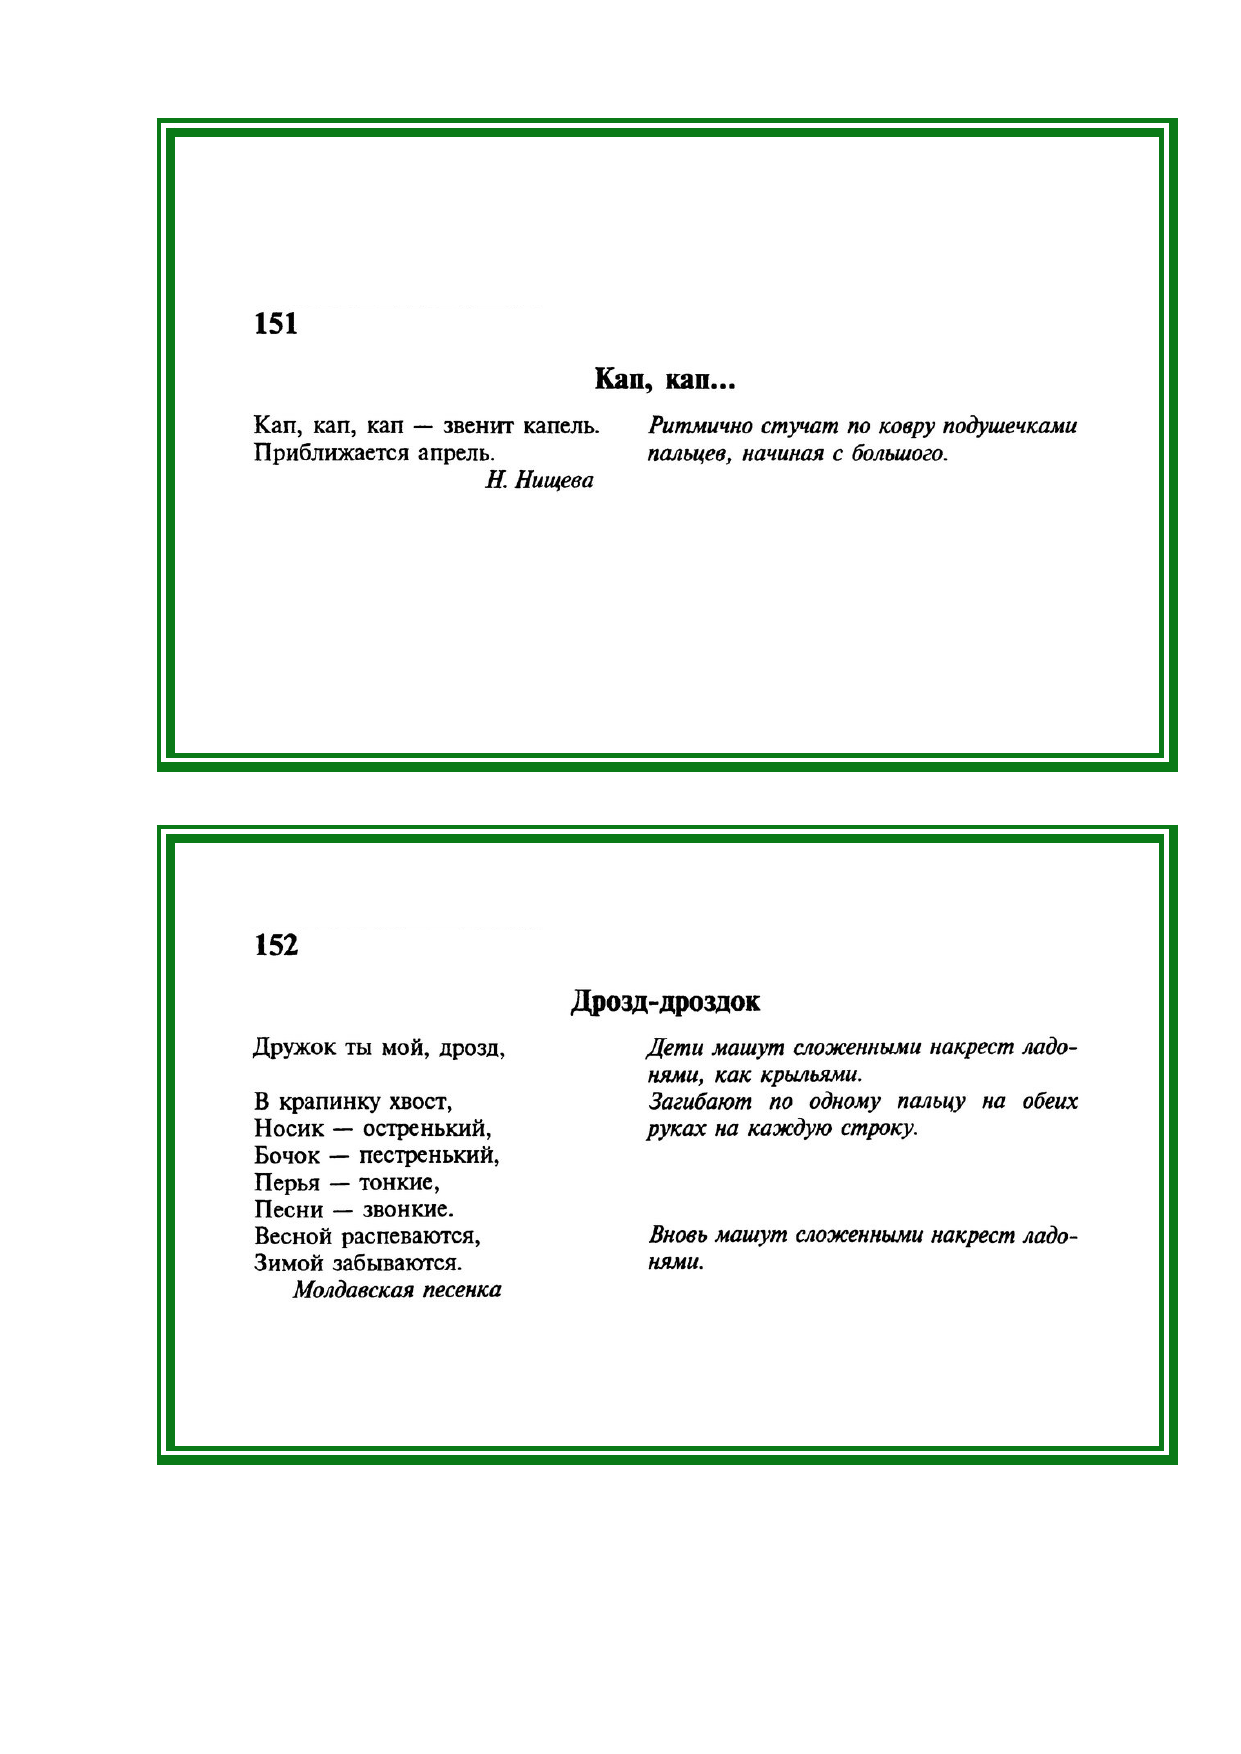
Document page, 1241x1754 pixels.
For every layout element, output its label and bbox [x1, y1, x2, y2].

table_header [166, 829, 1168, 1446]
table_header [166, 123, 1168, 753]
